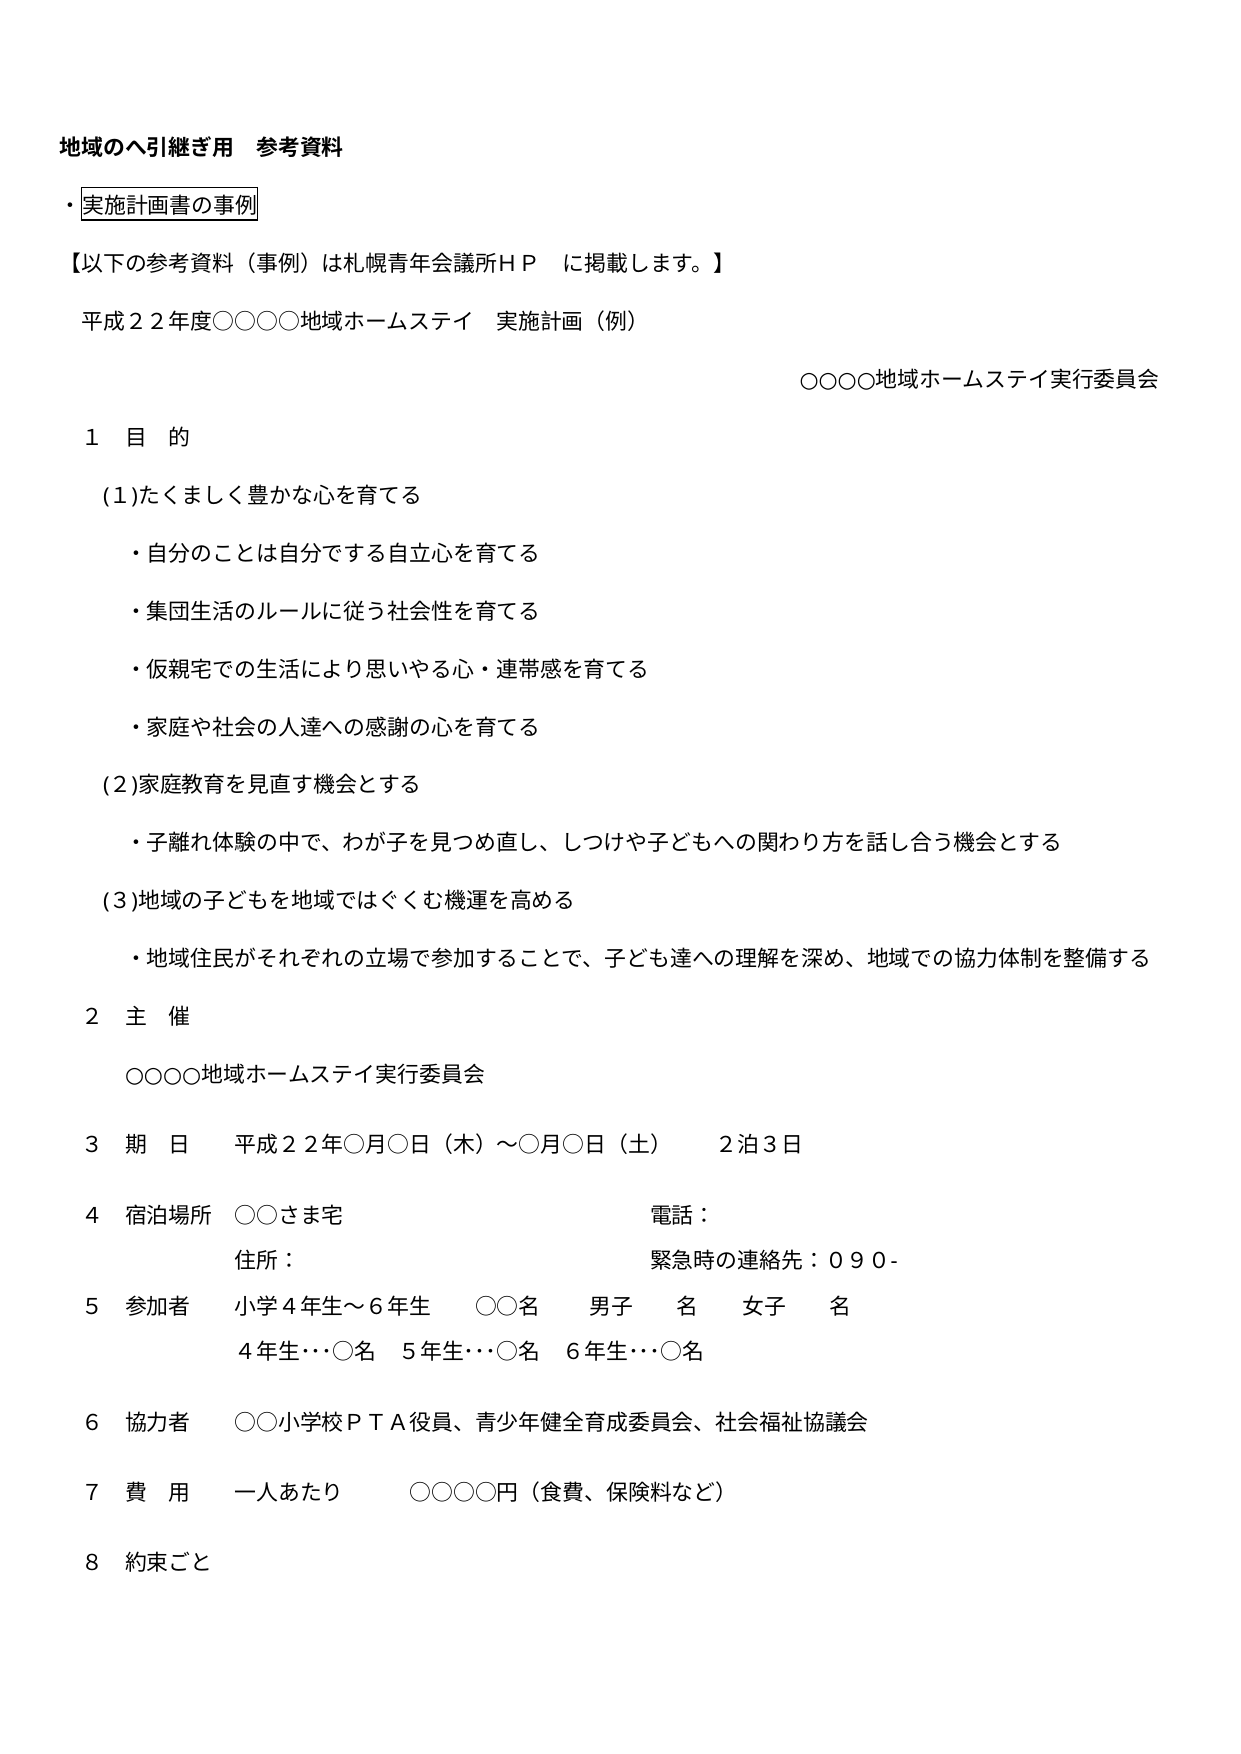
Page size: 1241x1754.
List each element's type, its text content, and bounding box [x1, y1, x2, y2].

text 平成２２年度○○○○地域ホームステイ 実施計画（例） [59, 301, 1181, 339]
text １ 目 的 [59, 417, 1181, 454]
text ・仮親宅での生活により思いやる心・連帯感を育てる [59, 649, 1181, 686]
text ・地域住民がそれぞれの立場で参加することで、子ども達への理解を深め、地域での協力体制を整備する [59, 938, 1181, 976]
text ７ 費 用 一人あたり ○○○○円（食費、保険料など） [59, 1472, 1181, 1509]
text ・子離れ体験の中で、わが子を見つめ直し、しつけや子どもへの関わり方を話し合う機会とする [103, 822, 1181, 860]
text 【以下の参考資料（事例）は札幌青年会議所ＨＰ に掲載します。】 [59, 243, 1181, 281]
text ・実施計画書の事例 [59, 185, 1181, 222]
text ４年生･･･○名 ５年生･･･○名 ６年生･･･○名 [59, 1331, 1181, 1369]
text (１)たくましく豊かな心を育てる [59, 475, 1181, 512]
text ○○○○地域ホームステイ実行委員会 [81, 359, 1159, 397]
text ３ 期 日 平成２２年○月○日（木）～○月○日（土） ２泊３日 [59, 1124, 1181, 1162]
text ６ 協力者 ○○小学校ＰＴＡ役員、青少年健全育成委員会、社会福祉協議会 [59, 1402, 1181, 1439]
text ４ 宿泊場所 ○○さま宅 電話： [59, 1195, 1181, 1232]
text ５ 参加者 小学４年生～６年生 ○○名 男子 名 女子 名 [59, 1286, 1181, 1323]
text ・家庭や社会の人達への感謝の心を育てる [59, 707, 1181, 744]
text ・自分のことは自分でする自立心を育てる [59, 533, 1181, 570]
text ２ 主 催 [59, 996, 1181, 1034]
text 住所： 緊急時の連絡先：０９０- [59, 1240, 1181, 1278]
text ８ 約束ごと [59, 1542, 1181, 1580]
text (２)家庭教育を見直す機会とする [59, 764, 1181, 802]
text 地域のへ引継ぎ用 参考資料 [59, 127, 1181, 164]
text ○○○○地域ホームステイ実行委員会 [59, 1054, 1181, 1092]
text ・集団生活のルールに従う社会性を育てる [59, 591, 1181, 628]
text (３)地域の子どもを地域ではぐくむ機運を高める [59, 880, 1181, 918]
